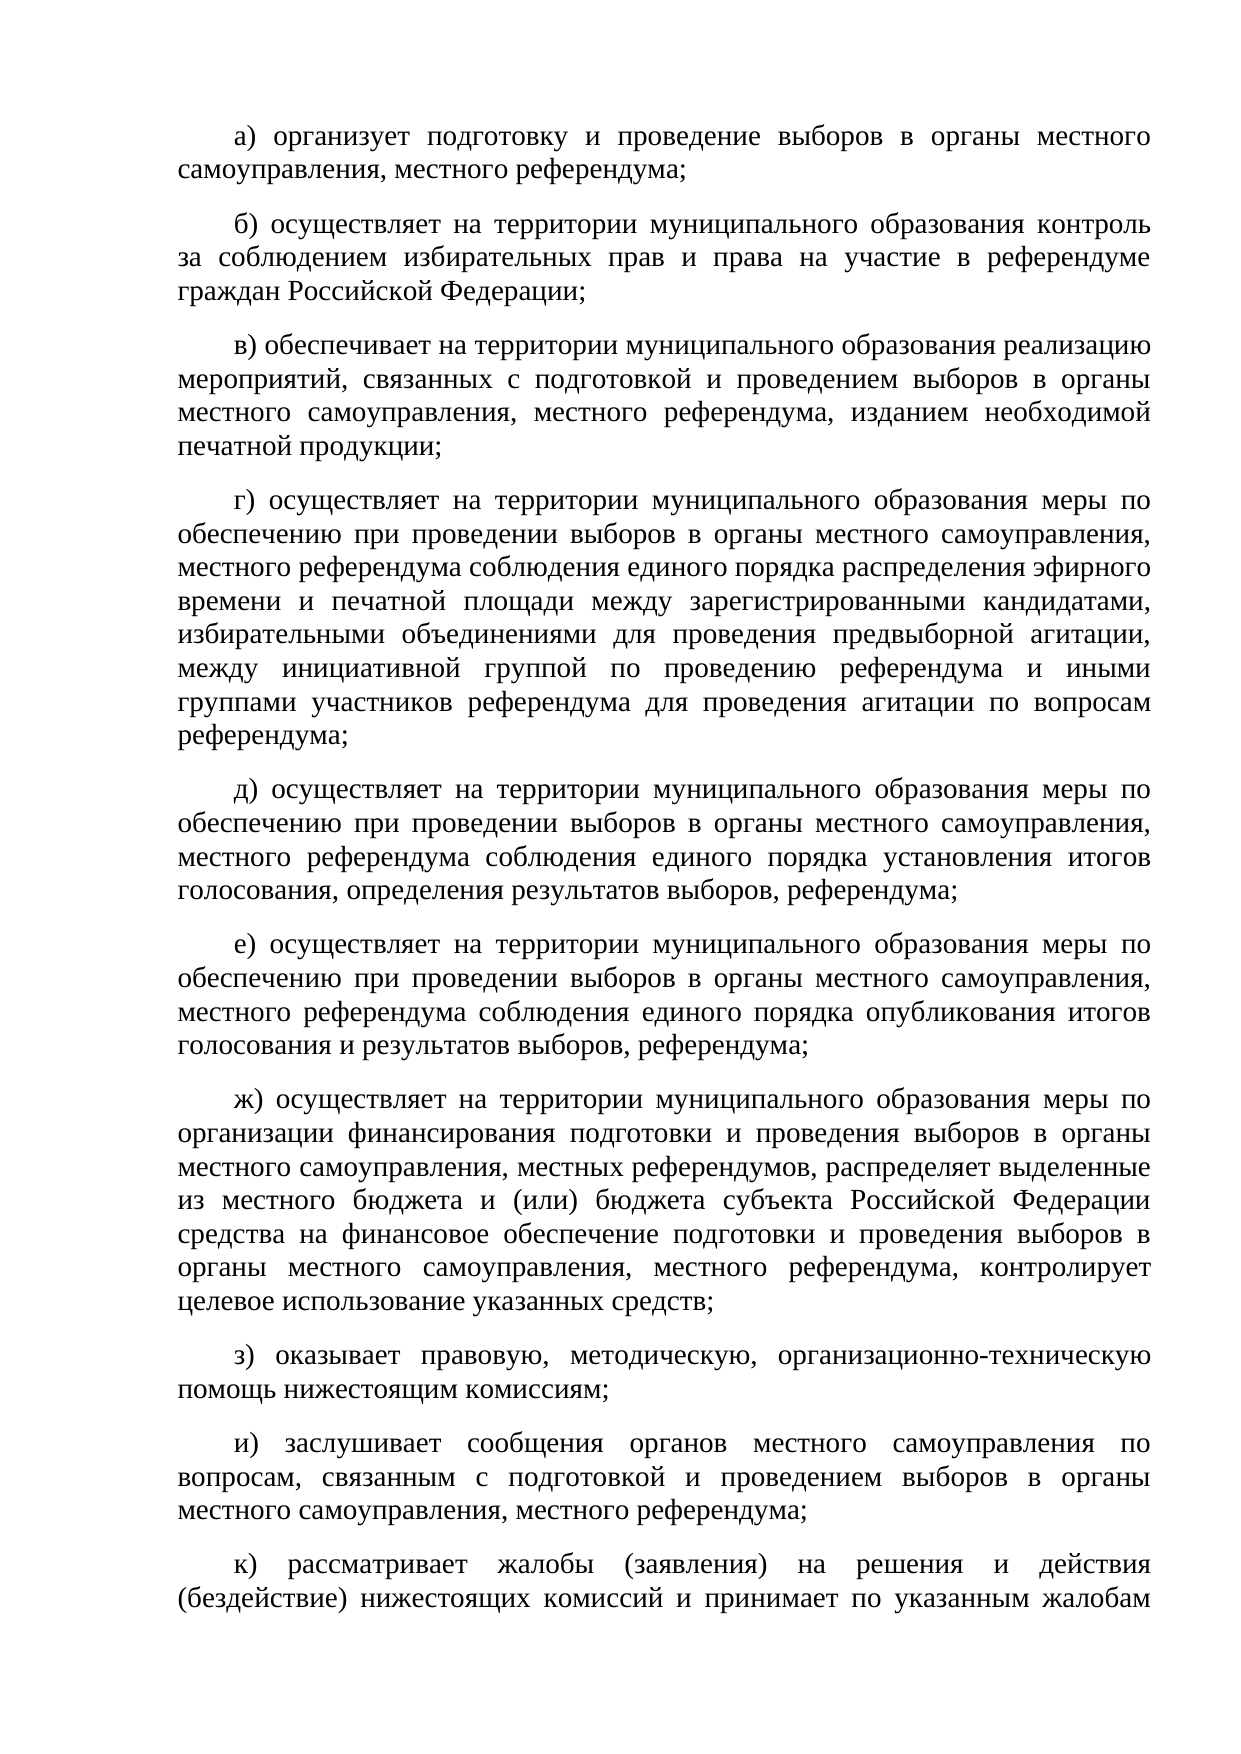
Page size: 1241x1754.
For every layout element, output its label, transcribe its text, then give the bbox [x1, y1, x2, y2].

text г) осуществляет на территории муниципального образования меры по обеспечению при проведении выборов в органы местного самоуправления, местного референдума соблюдения единого порядка распределения эфирного времени и печатной площади между зарегистрированными кандидатами, избирательными объединениями для проведения предвыборной агитации, между инициативной группой по проведению референдума и иными группами участников референдума для проведения агитации по вопросам референдума; [177, 482, 1152, 751]
text и) заслушивает сообщения органов местного самоуправления по вопросам, связанным с подготовкой и проведением выборов в органы местного самоуправления, местного референдума; [177, 1425, 1152, 1526]
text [177, 1547, 1152, 1614]
text б) осуществляет на территории муниципального образования контроль за соблюдением избирательных прав и права на участие в референдуме граждан Российской Федерации; [177, 206, 1152, 307]
text д) осуществляет на территории муниципального образования меры по обеспечению при проведении выборов в органы местного самоуправления, местного референдума соблюдения единого порядка установления итогов голосования, определения результатов выборов, референдума; [177, 772, 1152, 906]
text е) осуществляет на территории муниципального образования меры по обеспечению при проведении выборов в органы местного самоуправления, местного референдума соблюдения единого порядка опубликования итогов голосования и результатов выборов, референдума; [177, 927, 1152, 1061]
text в) обеспечивает на территории муниципального образования реализацию мероприятий, связанных с подготовкой и проведением выборов в органы местного самоуправления, местного референдума, изданием необходимой печатной продукции; [177, 327, 1152, 462]
text ж) осуществляет на территории муниципального образования меры по организации финансирования подготовки и проведения выборов в органы местного самоуправления, местных референдумов, распределяет выделенные из местного бюджета и (или) бюджета субъекта Российской Федерации средства на финансовое обеспечение подготовки и проведения выборов в органы местного самоуправления, местного референдума, контролирует целевое использование указанных средств; [177, 1082, 1152, 1316]
text з) оказывает правовую, методическую, организационно-техническую помощь нижестоящим комиссиям; [177, 1337, 1152, 1404]
text а) организует подготовку и проведение выборов в органы местного самоуправления, местного референдума; [177, 118, 1152, 185]
